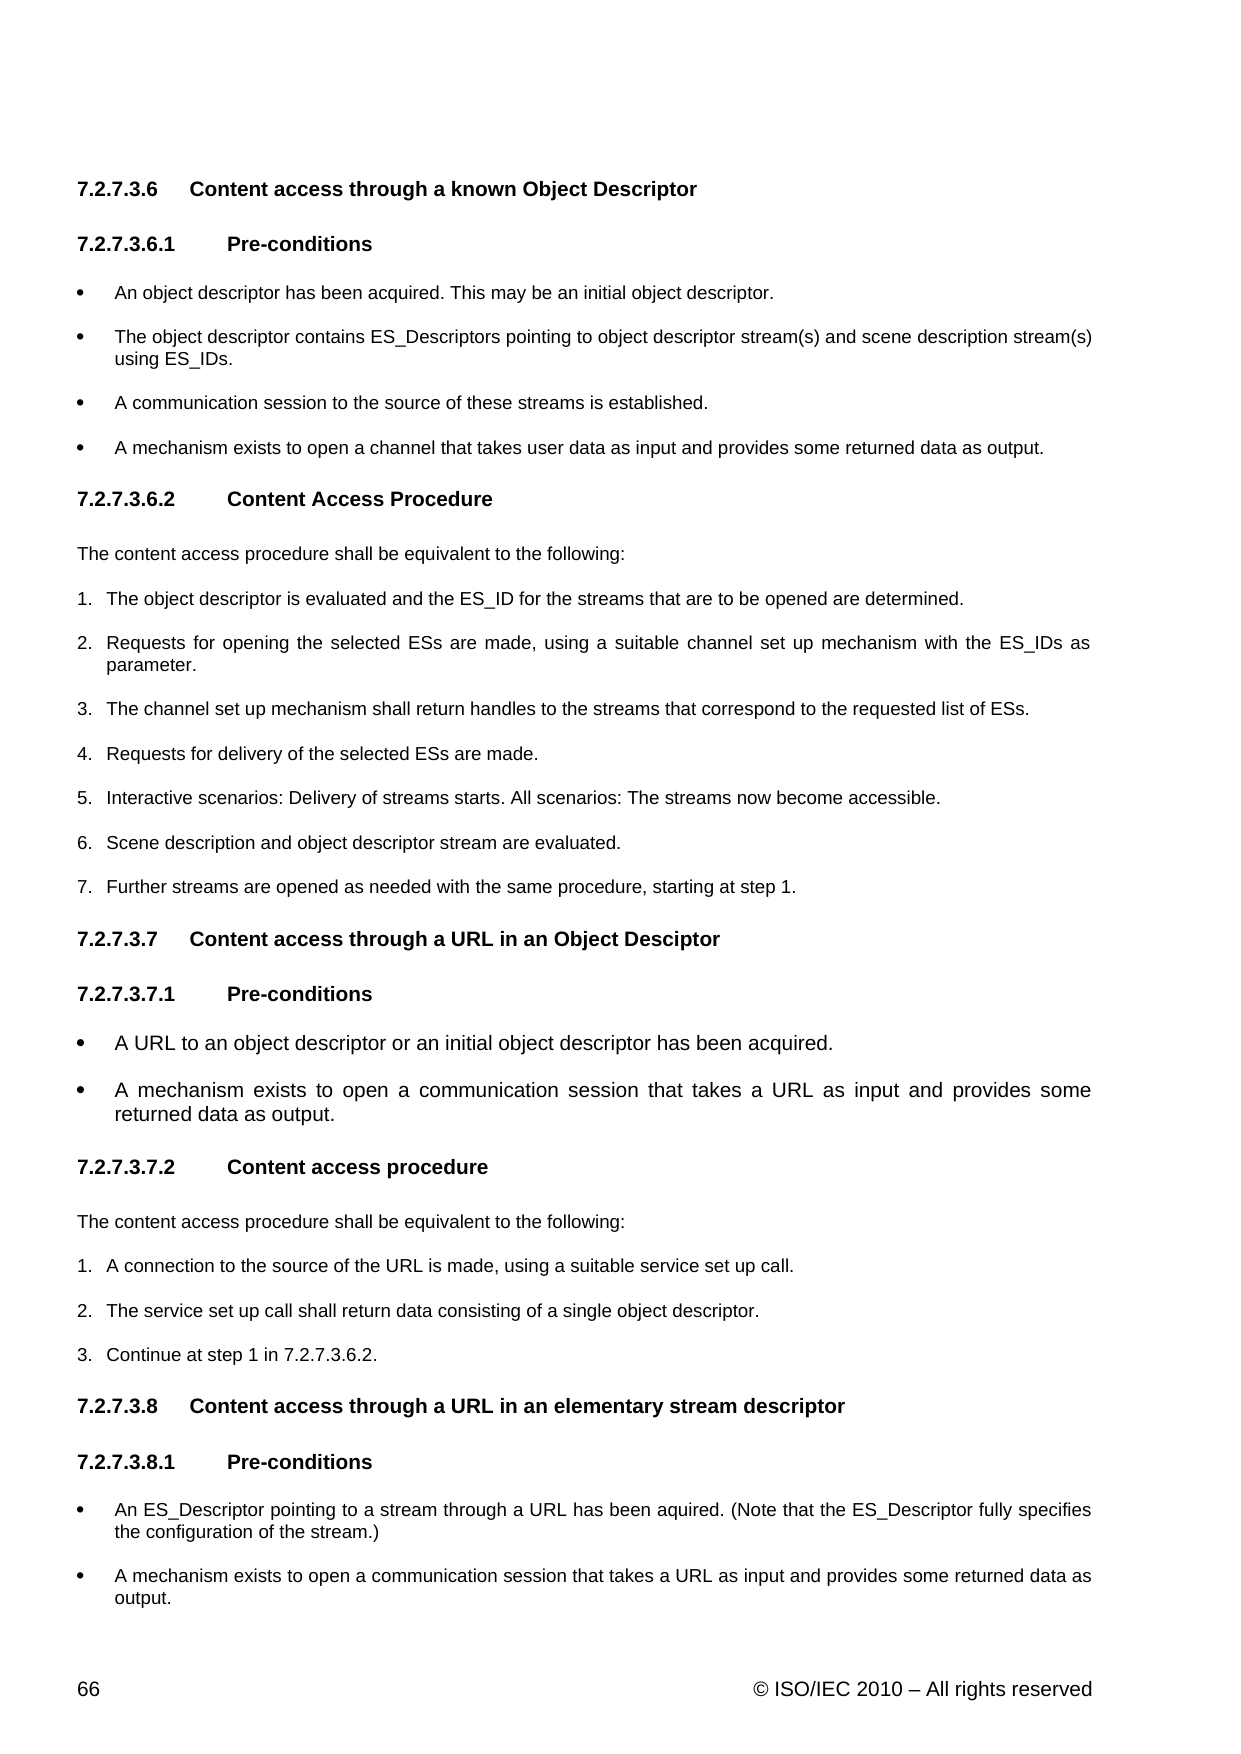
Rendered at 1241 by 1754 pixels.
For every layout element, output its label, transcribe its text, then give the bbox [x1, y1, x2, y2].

list An object descriptor has been acquired. This may be an initial object descriptor. [77, 281, 1092, 303]
list A mechanism exists to open a communication session that takes a URL as input and provides some returned data as output. [77, 1078, 1092, 1126]
subtitle Content access through a URL in an Object Desciptor [77, 927, 1092, 951]
list Requests for delivery of the selected ESs are made. [77, 743, 1092, 764]
list A mechanism exists to open a communication session that takes a URL as input and provides some returned data as output. [77, 1565, 1092, 1608]
subtitle Content access through a URL in an elementary stream descriptor [77, 1395, 1092, 1419]
subtitle Pre-conditions [77, 232, 1092, 256]
list A mechanism exists to open a channel that takes user data as input and provides some returned data as output. [77, 437, 1092, 458]
list A connection to the source of the URL is made, using a suitable service set up call. [77, 1255, 1092, 1277]
list Continue at step 7.2.7.3.6.2. [77, 1344, 1092, 1366]
subtitle Pre-conditions [77, 1450, 1092, 1474]
list The channel set up mechanism shall return handles to the streams that correspond to the requested list of ESs. [77, 698, 1092, 720]
subtitle Content access procedure [77, 1155, 1092, 1179]
list Scene description and object descriptor stream are evaluated. [77, 832, 1092, 853]
list Interactive scenarios: Delivery of streams starts. All scenarios: The streams now become accessible. [77, 787, 1092, 809]
subtitle Content Access Procedure [77, 488, 1092, 512]
list Requests for opening the selected ESs are made, using a suitable channel set up mechanism with the ES_IDs as parameter. [77, 632, 1092, 675]
subtitle Content access through a known Object Descriptor [77, 177, 1092, 201]
subtitle Pre-conditions [77, 982, 1092, 1006]
list Further streams are opened as needed with the same procedure, starting at step 1. [77, 876, 1092, 898]
list A communication session to the source of these streams is established. [77, 392, 1092, 414]
list The object descriptor is evaluated and the ES_ID for the streams that are to be opened are determined. [77, 588, 1092, 609]
list An ES_Descriptor pointing to a stream through a URL has been aquired. (Note that the ES_Descriptor fully specifies the configuration of the stream.) [77, 1499, 1092, 1542]
text The content access procedure shall be equivalent to the following: [77, 1210, 1092, 1232]
list The service set up call shall return data consisting of a single object descriptor. [77, 1299, 1092, 1321]
text The content access procedure shall be equivalent to the following: [77, 543, 1092, 565]
list The object descriptor contains ES_Descriptors pointing to object descriptor stream(s) and scene description stream(s) using ES_IDs. [77, 326, 1092, 369]
list A URL to an object descriptor or an initial object descriptor has been acquired. [77, 1031, 1092, 1055]
